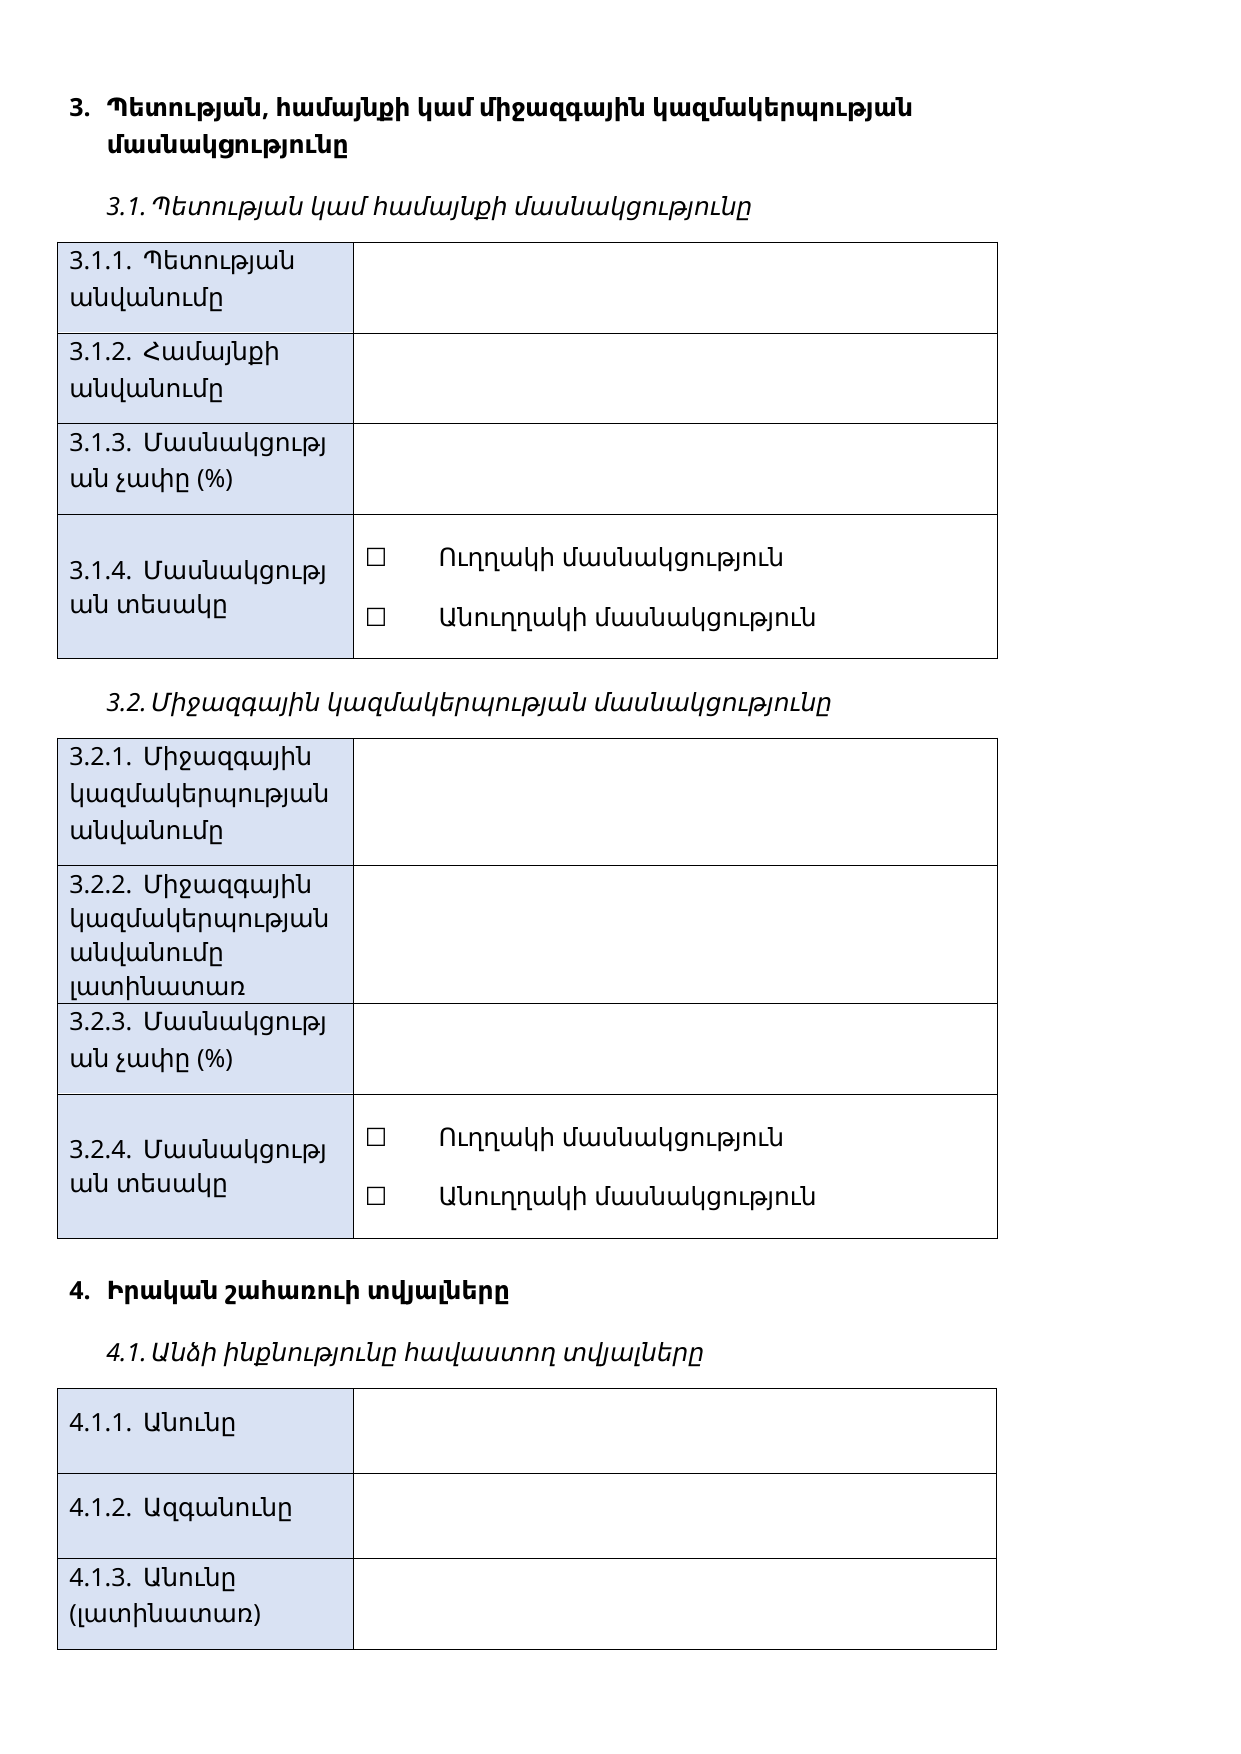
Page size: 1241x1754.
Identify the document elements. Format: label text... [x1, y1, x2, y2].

list Անձի ինքնությունը հավաստող տվյալները [106, 1334, 1121, 1368]
table_cell ☐ Ուղղակի մասնակցություն ☐ Անուղղակի մասնակցություն [354, 515, 997, 658]
table_cell Մասնակցության տեսակը [58, 1095, 353, 1238]
table_header [354, 243, 997, 332]
table_cell Համայնքի անվանումը [58, 334, 353, 423]
table_cell [354, 1004, 997, 1093]
table_cell [354, 866, 997, 1003]
list Պետության կամ համայնքի մասնակցությունը [106, 188, 1121, 222]
table_header [354, 1389, 996, 1473]
list Իրական շահառուի տվյալները [69, 1273, 1121, 1307]
table_cell Անունը (լատինատառ) [58, 1559, 353, 1649]
table_cell [354, 424, 997, 514]
table_cell [354, 1474, 996, 1558]
table_header Միջազգային կազմակերպության անվանումը [58, 739, 353, 865]
table_cell Ազգանունը [58, 1474, 353, 1558]
list Պետության, համայնքի կամ միջազգային կազմակերպության մասնակցությունը [69, 89, 1121, 160]
table_header Պետության անվանումը [58, 243, 353, 332]
table_cell Մասնակցության չափը (%) [58, 424, 353, 514]
table_cell Միջազգային կազմակերպության անվանումը լատինատառ [58, 866, 353, 1003]
table_header Անունը [58, 1389, 353, 1473]
table_cell ☐ Ուղղակի մասնակցություն ☐ Անուղղակի մասնակցություն [354, 1095, 997, 1238]
table_cell [354, 1559, 996, 1649]
table_cell Մասնակցության տեսակը [58, 515, 353, 658]
table_header [354, 739, 997, 865]
list Միջազգային կազմակերպության մասնակցությունը [106, 684, 1121, 718]
table_cell [354, 334, 997, 423]
table_cell Մասնակցության չափը (%) [58, 1004, 353, 1093]
